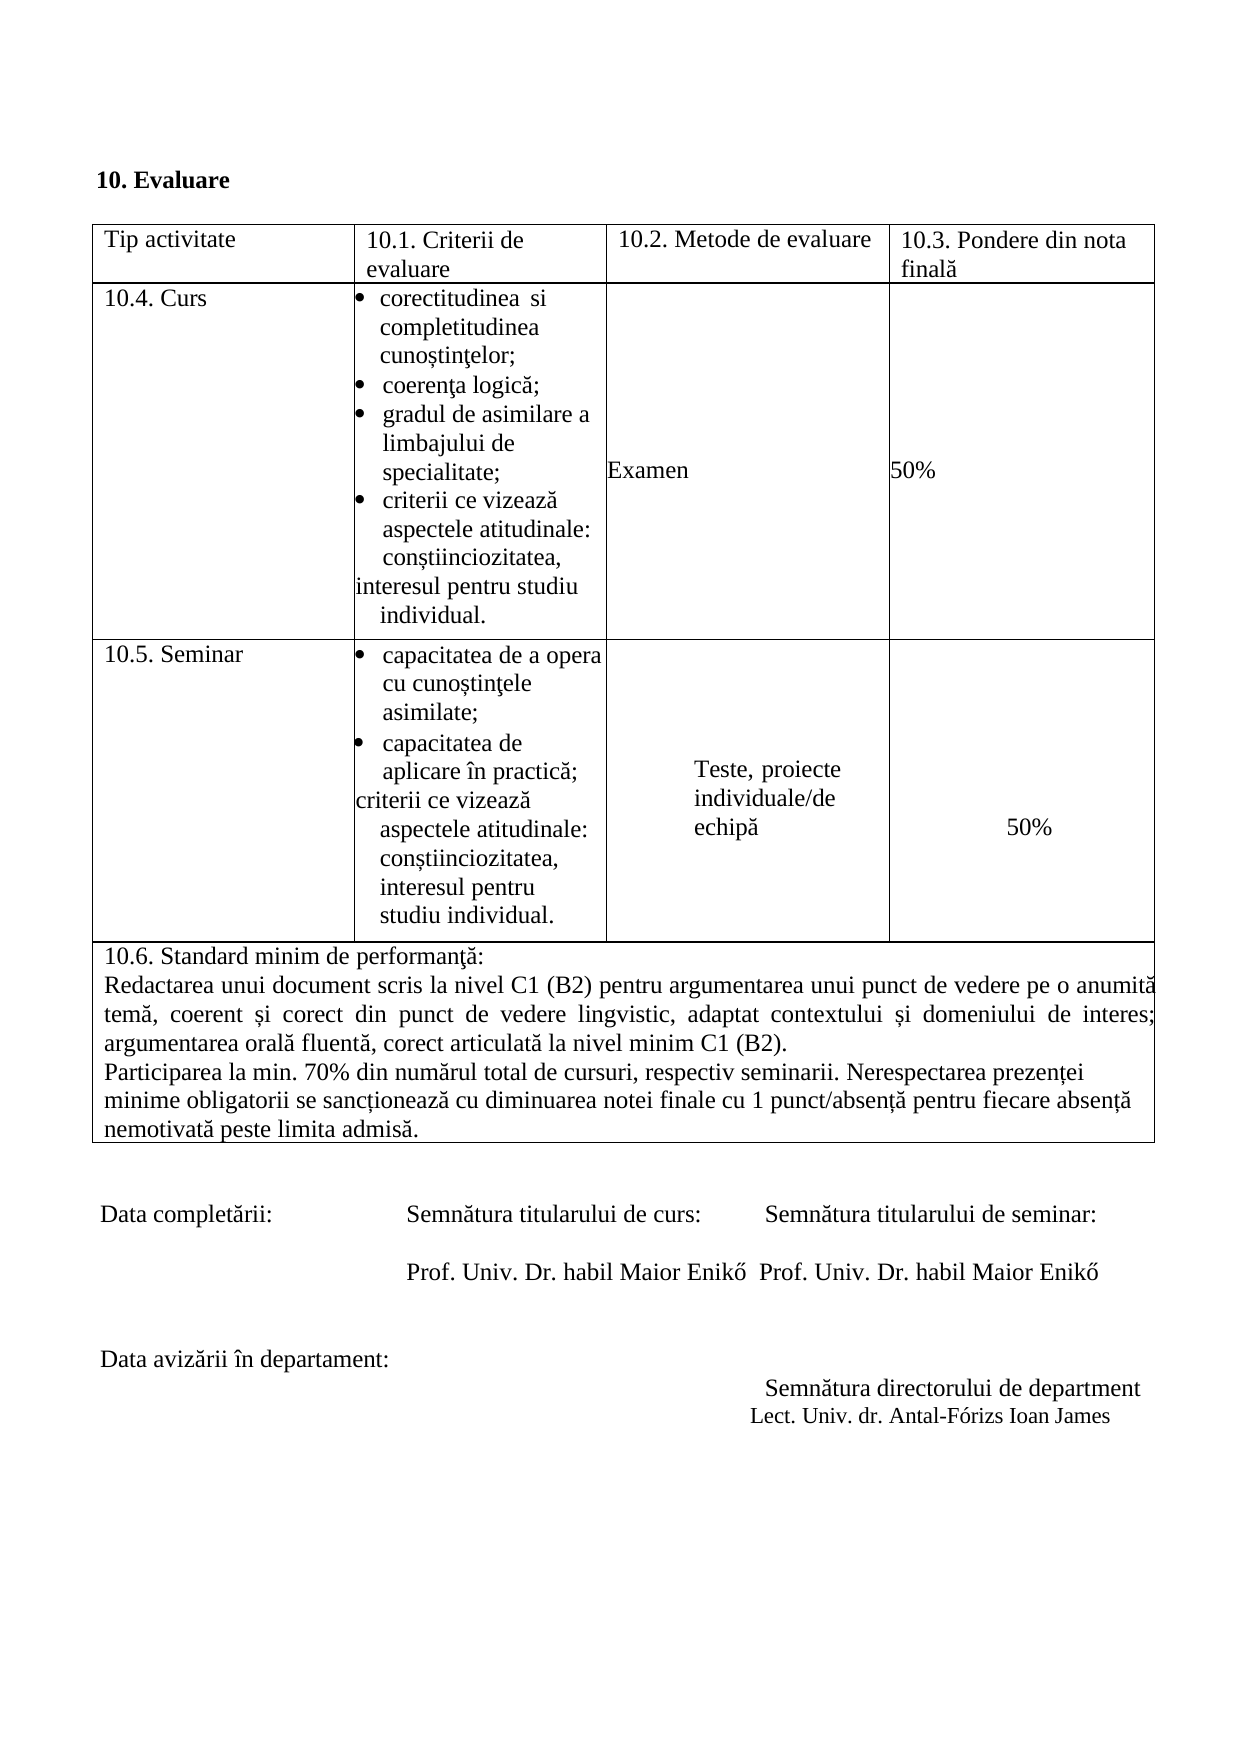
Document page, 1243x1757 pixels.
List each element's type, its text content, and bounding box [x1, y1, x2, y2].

list Evaluare [96, 165, 1168, 194]
text Semnătura directorului de department [100, 1373, 1168, 1402]
table_cell Teste, proiecte individuale/de echipă [607, 640, 889, 941]
table_cell 10.4. Curs [93, 284, 354, 639]
table_cell capacitatea de a opera cu cunoștinţele asimilate; capacitatea de aplicare în practică; criterii ce vizează aspectele atitudinale: conștiinciozitatea, interesul pentru studiu individual. [355, 640, 606, 941]
table_cell 10.5. Seminar [93, 640, 354, 941]
table_cell Examen [607, 284, 889, 639]
table_cell 10.6. Standard minim de performanţă: Redactarea unui document scris la nivel C1 (B2) pentru argumentarea unui punct de vedere pe o anumită temă, coerent și corect din punct de vedere lingvistic, adaptat contextului și domeniului de interes; argumentarea orală fluentă, corect articulată la nivel minim C1 (B2). Participarea la min. 70% din numărul total de cursuri, respectiv seminarii. Nerespectarea prezenței minime obligatorii se sancționează cu diminuarea notei finale cu 1 punct/absență pentru fiecare absență nemotivată peste limita admisă. [93, 943, 1154, 1142]
text Data avizării în departament: [100, 1344, 1168, 1373]
table_header Tip activitate [93, 225, 354, 282]
table_cell corectitudinea si completitudinea cunoștinţelor; coerenţa logică; gradul de asimilare a limbajului de specialitate; criterii ce vizează aspectele atitudinale: conștiinciozitatea, interesul pentru studiu individual. [355, 284, 606, 639]
table_header 10.2. Metode de evaluare [607, 225, 889, 282]
table_header 10.3. Pondere din nota finală [890, 225, 1154, 282]
table_cell 50% [890, 640, 1154, 941]
table_header 10.1. Criterii de evaluare [355, 225, 606, 282]
text Lect. Univ. dr. Antal-Fórizs Ioan James [71, 1402, 1111, 1428]
text Data completării: Semnătura titularului de curs: Semnătura titularului de seminar: Prof. Univ. Dr. habil Maior Enikő Prof. Univ. Dr. habil Maior Enikő [83, 1199, 1104, 1286]
table_cell 50% [890, 284, 1154, 639]
